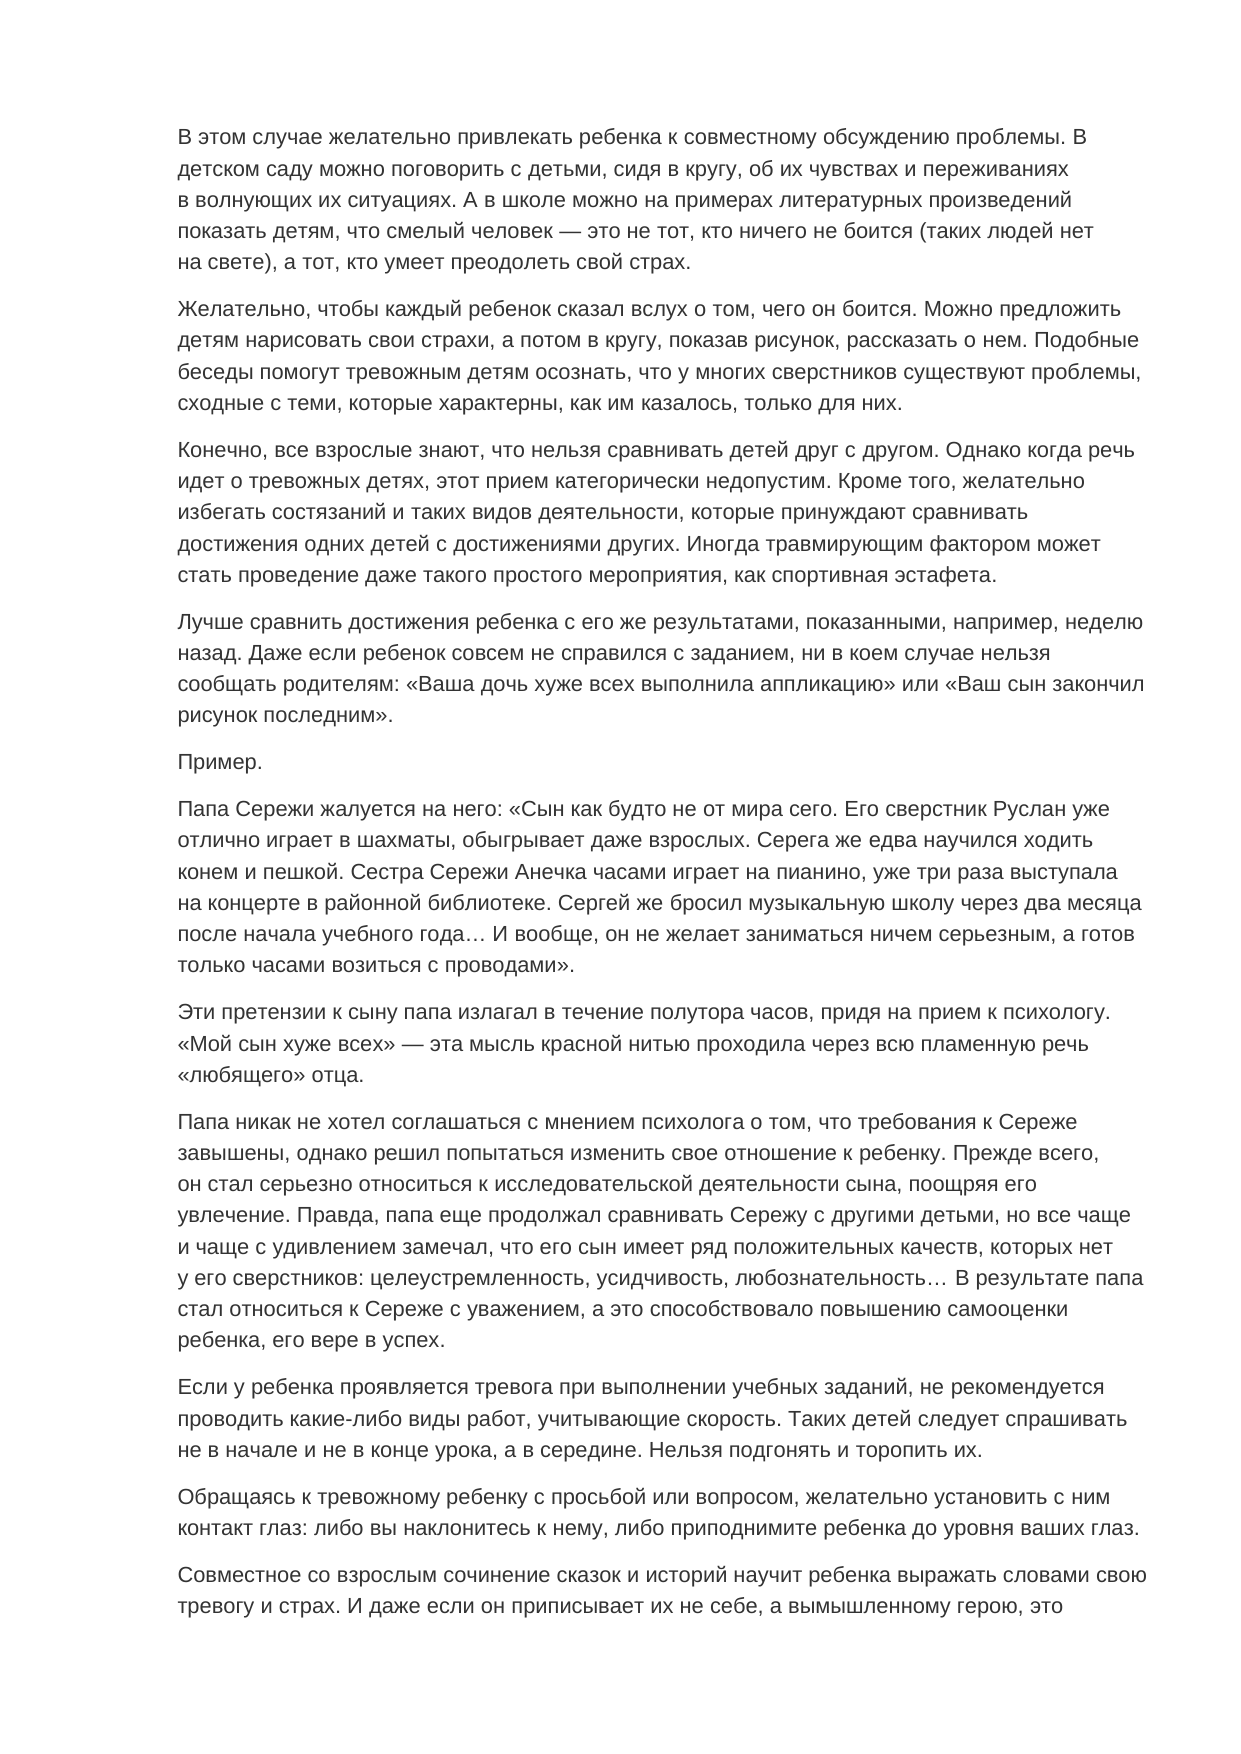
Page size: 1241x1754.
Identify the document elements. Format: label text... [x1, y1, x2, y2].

text Папа никак не хотел соглашаться с мнением психолога о том, что требования к Сереже завышены, однако решил попытаться изменить свое отношение к ребенку. Прежде всего, он стал серьезно относиться к исследовательской деятельности сына, поощряя его увлечение. Правда, папа еще продолжал сравнивать Сережу с другими детьми, но все чаще и чаще с удивлением замечал, что его сын имеет ряд положительных качеств, которых нет у его сверстников: целеустремленность, усидчивость, любознательность… В результате папа стал относиться к Сереже с уважением, а это способствовало повышению самооценки ребенка, его вере в успех. [177, 1102, 1152, 1352]
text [177, 1556, 1152, 1618]
text Эти претензии к сыну папа излагал в течение полутора часов, придя на прием к психологу. «Мой сын хуже всех» — эта мысль красной нитью проходила через всю пламенную речь «любящего» отца. [177, 993, 1152, 1087]
text Конечно, все взрослые знают, что нельзя сравнивать детей друг с другом. Однако когда речь идет о тревожных детях, этот прием категорически недопустим. Кроме того, желательно избегать состязаний и таких видов деятельности, которые принуждают сравнивать достижения одних детей с достижениями других. Иногда травмирующим фактором может стать проведение даже такого простого мероприятия, как спортивная эстафета. [177, 431, 1152, 587]
text Лучше сравнить достижения ребенка с его же результатами, показанными, например, неделю назад. Даже если ребенок совсем не справился с заданием, ни в коем случае нельзя сообщать родителям: «Ваша дочь хуже всех выполнила аппликацию» или «Ваш сын закончил рисунок последним». [177, 602, 1152, 727]
text Если у ребенка проявляется тревога при выполнении учебных заданий, не рекомендуется проводить какие-либо виды работ, учитывающие скорость. Таких детей следует спрашивать не в начале и не в конце урока, а в середине. Нельзя подгонять и торопить их. [177, 1368, 1152, 1462]
text Обращаясь к тревожному ребенку с просьбой или вопросом, желательно установить с ним контакт глаз: либо вы наклонитесь к нему, либо приподнимите ребенка до уровня ваших глаз. [177, 1477, 1152, 1540]
text Желательно, чтобы каждый ребенок сказал вслух о том, чего он боится. Можно предложить детям нарисовать свои страхи, а потом в кругу, показав рисунок, рассказать о нем. Подобные беседы помогут тревожным детям осознать, что у многих сверстников существуют проблемы, сходные с теми, которые характерны, как им казалось, только для них. [177, 290, 1152, 415]
text Пример. [177, 743, 1152, 774]
text Папа Сережи жалуется на него: «Сын как будто не от мира сего. Его сверстник Руслан уже отлично играет в шахматы, обыгрывает даже взрослых. Серега же едва научился ходить конем и пешкой. Сестра Сережи Анечка часами играет на пианино, уже три раза выступала на концерте в районной библиотеке. Сергей же бросил музыкальную школу через два месяца после начала учебного года… И вообще, он не желает заниматься ничем серьезным, а готов только часами возиться с проводами». [177, 790, 1152, 977]
text В этом случае желательно привлекать ребенка к совместному обсуждению проблемы. В детском саду можно поговорить с детьми, сидя в кругу, об их чувствах и переживаниях в волнующих их ситуациях. А в школе можно на примерах литературных произведений показать детям, что смелый человек — это не тот, кто ничего не боится (таких людей нет на свете), а тот, кто умеет преодолеть свой страх. [177, 118, 1152, 274]
